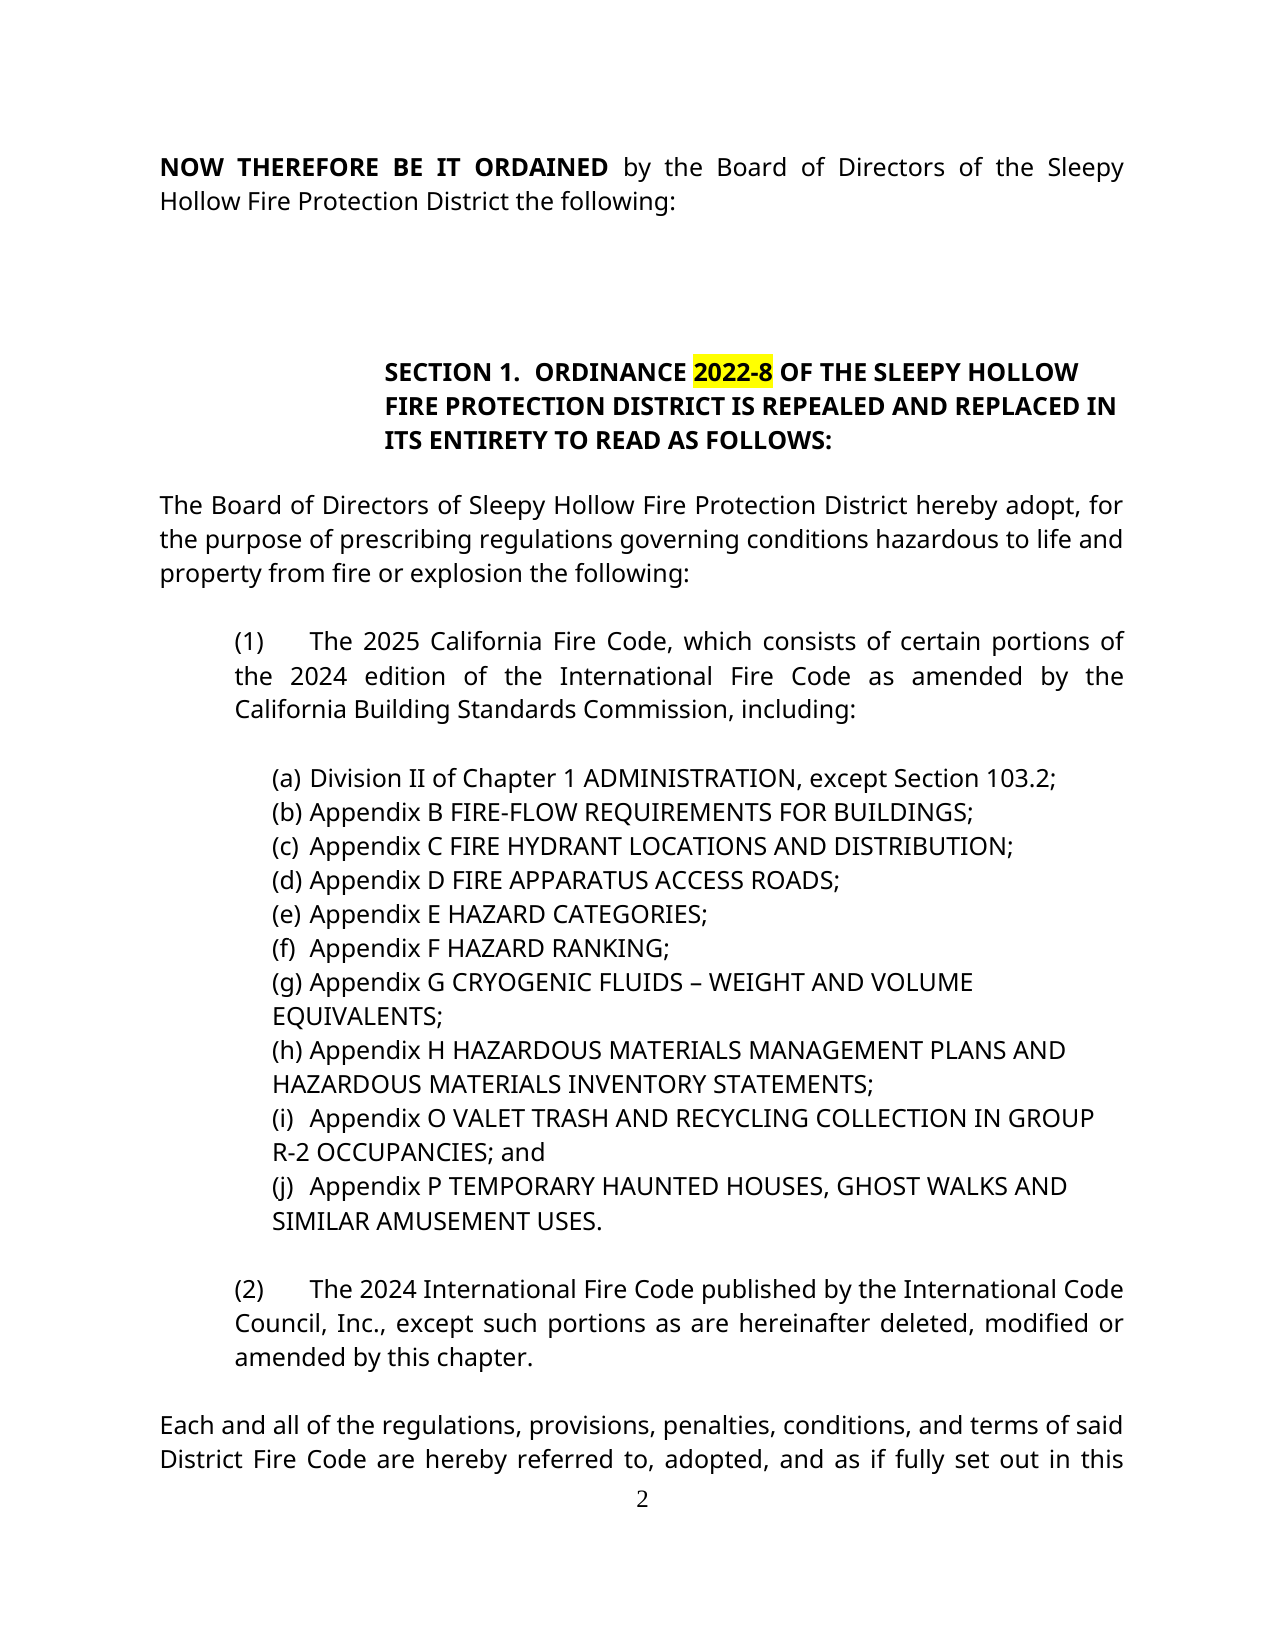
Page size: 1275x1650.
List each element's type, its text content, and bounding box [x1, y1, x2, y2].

text The Board of Directors of Sleepy Hollow Fire Protection District hereby adopt, for the purpose of prescribing regulations governing conditions hazardous to life and property from fire or explosion the following: [159, 488, 1125, 590]
text (d) Appendix D FIRE APPARATUS ACCESS ROADS; [272, 862, 1125, 897]
text (h) Appendix H HAZARDOUS MATERIALS MANAGEMENT PLANS AND HAZARDOUS MATERIALS INVENTORY STATEMENTS; [272, 1033, 1125, 1101]
text (e) Appendix E HAZARD CATEGORIES; [272, 897, 1125, 931]
text (f) Appendix F HAZARD RANKING; [272, 931, 1125, 965]
text (2) The 2024 International Fire Code published by the International Code Council, Inc., except such portions as are hereinafter deleted, modified or amended by this chapter. [234, 1271, 1125, 1373]
text (j) Appendix P TEMPORARY HAUNTED HOUSES, GHOST WALKS AND SIMILAR AMUSEMENT USES. [272, 1169, 1125, 1237]
text NOW THEREFORE BE IT ORDAINED by the Board of Directors of the Sleepy Hollow Fire Protection District the following: [159, 150, 1125, 218]
text (b) Appendix B FIRE-FLOW REQUIREMENTS FOR BUILDINGS; [272, 794, 1125, 828]
text (g) Appendix G CRYOGENIC FLUIDS – WEIGHT AND VOLUME EQUIVALENTS; [272, 965, 1125, 1033]
text (c) Appendix C FIRE HYDRANT LOCATIONS AND DISTRIBUTION; [272, 828, 1125, 862]
text (a) Division II of Chapter 1 ADMINISTRATION, except Section 103.2; [272, 760, 1125, 794]
text (i) Appendix O VALET TRASH AND RECYCLING COLLECTION IN GROUP R-2 OCCUPANCIES; and [272, 1101, 1125, 1169]
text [159, 1407, 1125, 1476]
text SECTION 1. ORDINANCE 2022-8 OF THE SLEEPY HOLLOW FIRE PROTECTION DISTRICT IS REPEALED AND REPLACED IN ITS ENTIRETY TO READ AS FOLLOWS: [384, 354, 1125, 457]
text (1) The 2025 California Fire Code, which consists of certain portions of the 2024 edition of the International Fire Code as amended by the California Building Standards Commission, including: [234, 624, 1125, 726]
